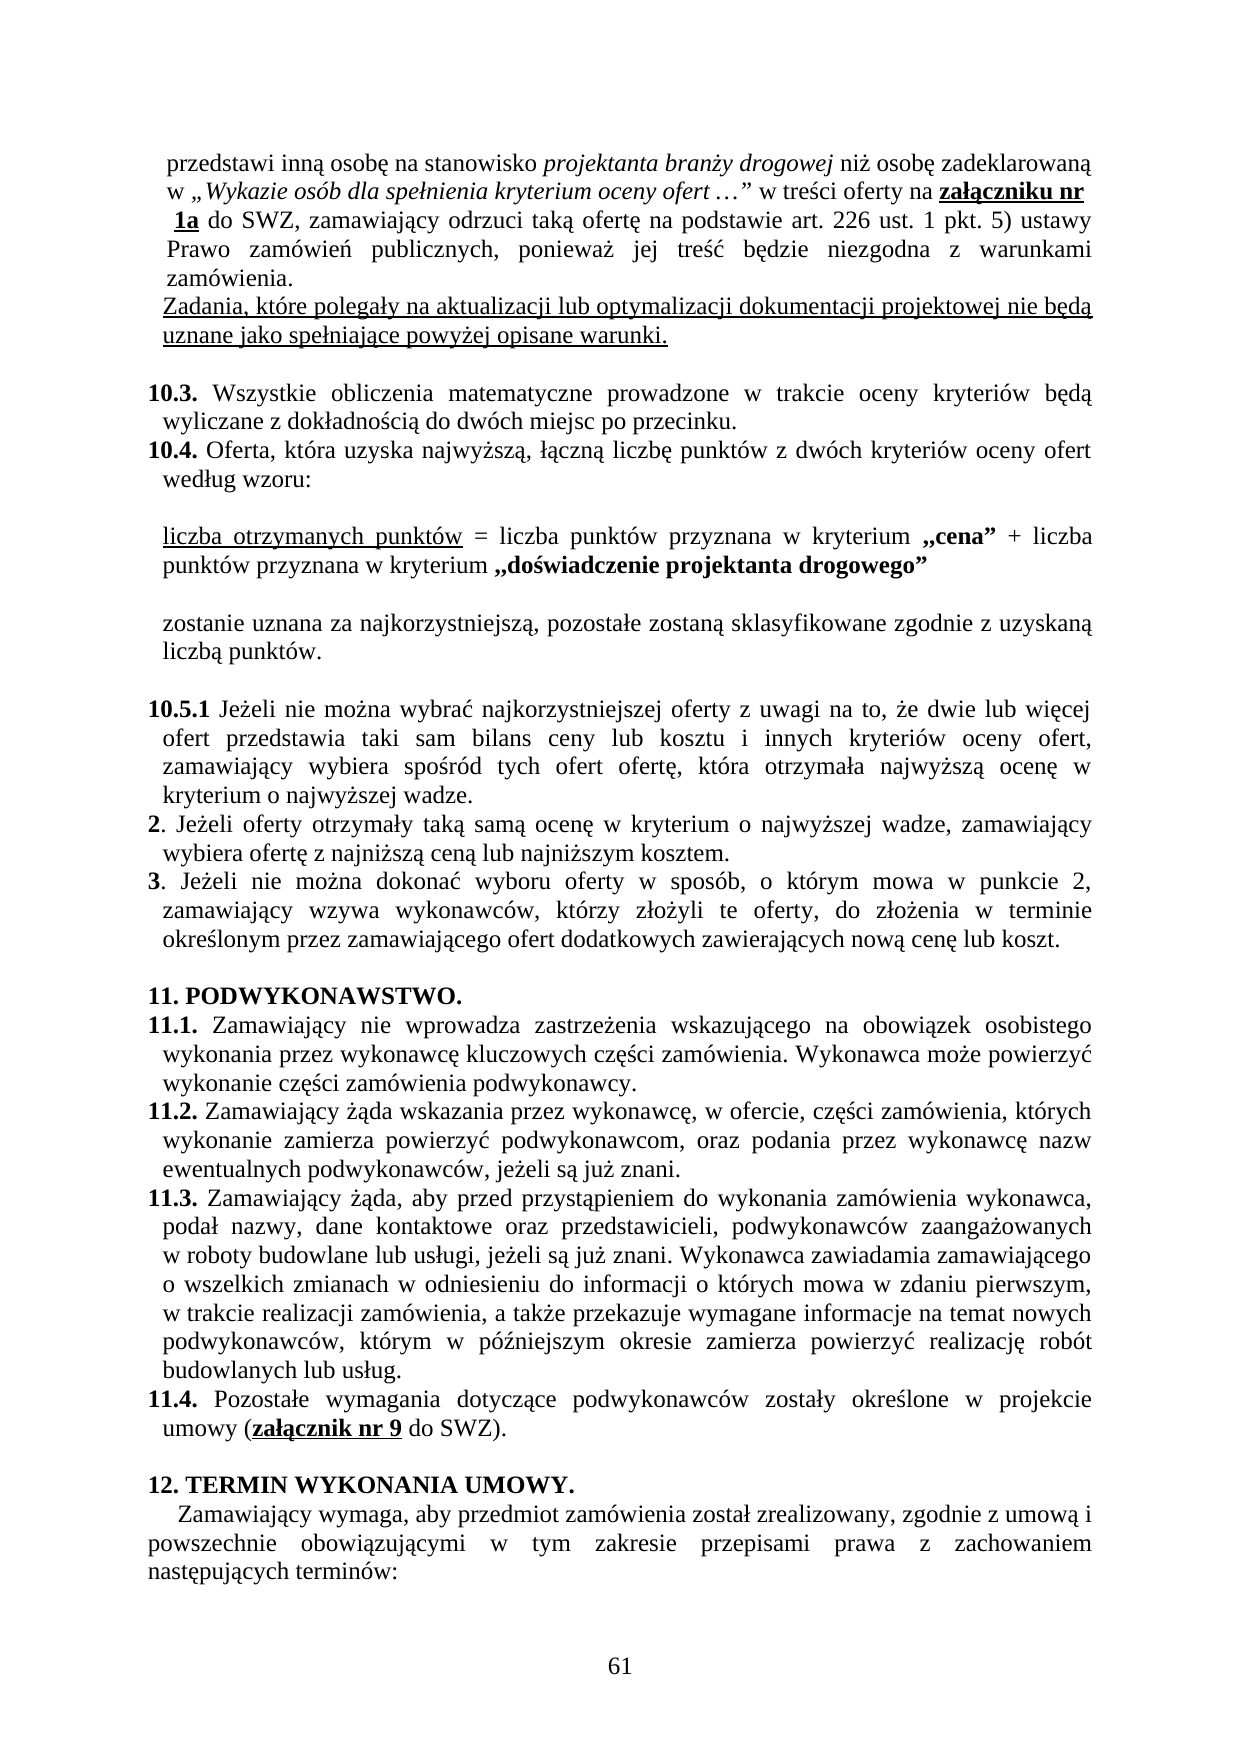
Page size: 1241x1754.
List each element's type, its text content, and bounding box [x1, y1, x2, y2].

text 11.3. Zamawiający żąda, aby przed przystąpieniem do wykonania zamówienia wykonawca, podał nazwy, dane kontaktowe oraz przedstawicieli, podwykonawców zaangażowanych w roboty budowlane lub usługi, jeżeli są już znani. Wykonawca zawiadamia zamawiającego o wszelkich zmianach w odniesieniu do informacji o których mowa w zdaniu pierwszym, w trakcie realizacji zamówienia, a także przekazuje wymagane informacje na temat nowych podwykonawców, którym w późniejszym okresie zamierza powierzyć realizację robót budowlanych lub usług. [148, 1183, 1093, 1384]
text 11.4. Pozostałe wymagania dotyczące podwykonawców zostały określone w projekcie umowy (załącznik nr 9 do SWZ). [148, 1384, 1093, 1441]
text 11. PODWYKONAWSTWO. [148, 981, 1093, 1010]
text 3. Jeżeli nie można dokonać wyboru oferty w sposób, o którym mowa w punkcie 2, zamawiający wzywa wykonawców, którzy złożyli te oferty, do złożenia w terminie określonym przez zamawiającego ofert dodatkowych zawierających nową cenę lub koszt. [148, 866, 1093, 953]
text 12. TERMIN WYKONANIA UMOWY. [148, 1470, 1093, 1499]
text Zadania, które polegały na aktualizacji lub optymalizacji dokumentacji projektowej nie będą uznane jako spełniające powyżej opisane warunki. [162, 291, 1093, 316]
text 11.1. Zamawiający nie wprowadza zastrzeżenia wskazującego na obowiązek osobistego wykonania przez wykonawcę kluczowych części zamówienia. Wykonawca może powierzyć wykonanie części zamówienia podwykonawcy. [148, 1010, 1093, 1096]
text 10.5.1 Jeżeli nie można wybrać najkorzystniejszej oferty z uwagi na to, że dwie lub więcej ofert przedstawia taki sam bilans ceny lub kosztu i innych kryteriów oceny ofert, zamawiający wybiera spośród tych ofert ofertę, która otrzymała najwyższą ocenę w kryterium o najwyższej wadze. [148, 694, 1093, 809]
text Zadania, które polegały na aktualizacji lub optymalizacji dokumentacji projektowej nie będą uznane jako spełniające powyżej opisane warunki. [162, 317, 1093, 349]
text 1a do SWZ, zamawiający odrzuci taką ofertę na podstawie art. 226 ust. 1 pkt. 5) ustawy Prawo zamówień publicznych, ponieważ jej treść będzie niezgodna z warunkami zamówienia. [148, 205, 1093, 291]
text 11.2. Zamawiający żąda wskazania przez wykonawcę, w ofercie, części zamówienia, których wykonanie zamierza powierzyć podwykonawcom, oraz podania przez wykonawcę nazw ewentualnych podwykonawców, jeżeli są już znani. [148, 1096, 1093, 1183]
text liczba otrzymanych punktów = liczba punktów przyznana w kryterium ,,cena” + liczba punktów przyznana w kryterium ,,doświadczenie projektanta drogowego” [162, 521, 1093, 579]
text Zamawiający wymaga, aby przedmiot zamówienia został zrealizowany, zgodnie z umową i powszechnie obowiązującymi w tym zakresie przepisami prawa z zachowaniem następujących terminów: [148, 1499, 1093, 1585]
text zostanie uznana za najkorzystniejszą, pozostałe zostaną sklasyfikowane zgodnie z uzyskaną liczbą punktów. [162, 608, 1093, 665]
text przedstawi inną osobę na stanowisko projektanta branży drogowej niż osobę zadeklarowaną [148, 148, 1093, 176]
text w „Wykazie osób dla spełnienia kryterium oceny ofert …” w treści oferty na załączniku nr [148, 176, 1093, 205]
text 10.4. Oferta, która uzyska najwyższą, łączną liczbę punktów z dwóch kryteriów oceny ofert według wzoru: [148, 435, 1093, 493]
text 10.3. Wszystkie obliczenia matematyczne prowadzone w trakcie oceny kryteriów będą wyliczane z dokładnością do dwóch miejsc po przecinku. [148, 378, 1093, 435]
text 2. Jeżeli oferty otrzymały taką samą ocenę w kryterium o najwyższej wadze, zamawiający wybiera ofertę z najniższą ceną lub najniższym kosztem. [148, 809, 1093, 866]
